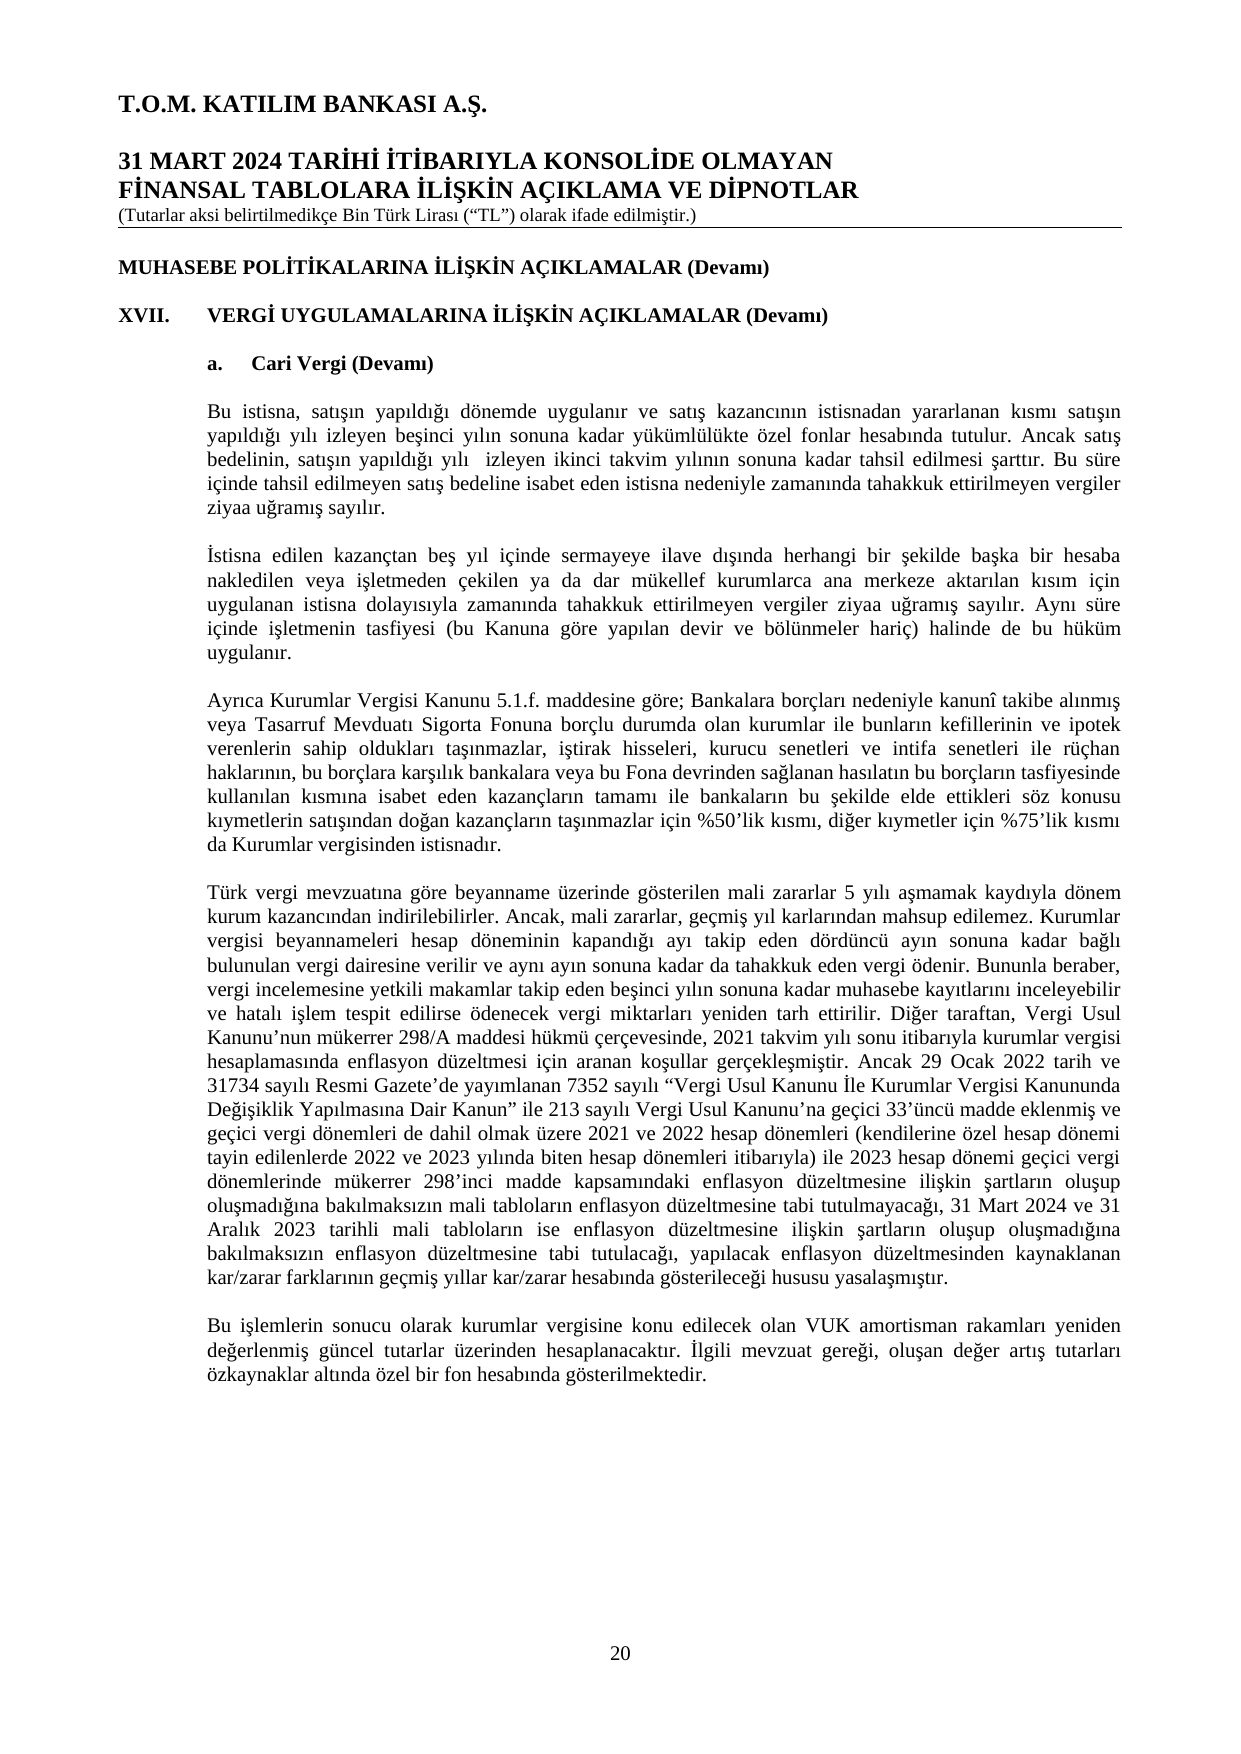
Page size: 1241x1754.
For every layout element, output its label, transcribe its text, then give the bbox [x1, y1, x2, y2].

text Bu istisna, satışın yapıldığı dönemde uygulanır ve satış kazancının istisnadan yararlanan kısmı satışın yapıldığı yılı izleyen beşinci yılın sonuna kadar yükümlülükte özel fonlar hesabında tutulur. Ancak satış bedelinin, satışın yapıldığı yılı izleyen ikinci takvim yılının sonuna kadar tahsil edilmesi şarttır. Bu süre içinde tahsil edilmeyen satış bedeline isabet eden istisna nedeniyle zamanında tahakkuk ettirilmeyen vergiler ziyaa uğramış sayılır. [207, 399, 1122, 519]
text Türk vergi mevzuatına göre beyanname üzerinde gösterilen mali zararlar 5 yılı aşmamak kaydıyla dönem kurum kazancından indirilebilirler. Ancak, mali zararlar, geçmiş yıl karlarından mahsup edilemez. Kurumlar vergisi beyannameleri hesap döneminin kapandığı ayı takip eden dördüncü ayın sonuna kadar bağlı bulunulan vergi dairesine verilir ve aynı ayın sonuna kadar da tahakkuk eden vergi ödenir. Bununla beraber, vergi incelemesine yetkili makamlar takip eden beşinci yılın sonuna kadar muhasebe kayıtlarını inceleyebilir ve hatalı işlem tespit edilirse ödenecek vergi miktarları yeniden tarh ettirilir. Diğer taraftan, Vergi Usul Kanunu’nun mükerrer 298/A maddesi hükmü çerçevesinde, 2021 takvim yılı sonu itibarıyla kurumlar vergisi hesaplamasında enflasyon düzeltmesi için aranan koşullar gerçekleşmiştir. Ancak 29 Ocak 2022 tarih ve 31734 sayılı Resmi Gazete’de yayımlanan 7352 sayılı “Vergi Usul Kanunu İle Kurumlar Vergisi Kanununda Değişiklik Yapılmasına Dair Kanun” ile 213 sayılı Vergi Usul Kanunu’na geçici 33’üncü madde eklenmiş ve geçici vergi dönemleri de dahil olmak üzere 2021 ve 2022 hesap dönemleri (kendilerine özel hesap dönemi tayin edilenlerde 2022 ve 2023 yılında biten hesap dönemleri itibarıyla) ile 2023 hesap dönemi geçici vergi dönemlerinde mükerrer 298’inci madde kapsamındaki enflasyon düzeltmesine ilişkin şartların oluşup oluşmadığına bakılmaksızın mali tabloların enflasyon düzeltmesine tabi tutulmayacağı, 31 Mart 2024 ve 31 Aralık 2023 tarihli mali tabloların ise enflasyon düzeltmesine ilişkin şartların oluşup oluşmadığına bakılmaksızın enflasyon düzeltmesine tabi tutulacağı, yapılacak enflasyon düzeltmesinden kaynaklanan kar/zarar farklarının geçmiş yıllar kar/zarar hesabında gösterileceği hususu yasalaşmıştır. [207, 880, 1122, 1289]
text Bu işlemlerin sonucu olarak kurumlar vergisine konu edilecek olan VUK amortisman rakamları yeniden değerlenmiş güncel tutarlar üzerinden hesaplanacaktır. İlgili mevzuat gereği, oluşan değer artış tutarları özkaynaklar altında özel bir fon hesabında gösterilmektedir. [207, 1313, 1122, 1386]
list Cari Vergi (Devamı) [207, 351, 1122, 375]
list MUHASEBE POLİTİKALARINA İLİŞKİN AÇIKLAMALAR (Devamı) [118, 255, 1122, 279]
text İstisna edilen kazançtan beş yıl içinde sermayeye ilave dışında herhangi bir şekilde başka bir hesaba nakledilen veya işletmeden çekilen ya da dar mükellef kurumlarca ana merkeze aktarılan kısım için uygulanan istisna dolayısıyla zamanında tahakkuk ettirilmeyen vergiler ziyaa uğramış sayılır. Aynı süre içinde işletmenin tasfiyesi (bu Kanuna göre yapılan devir ve bölünmeler hariç) halinde de bu hüküm uygulanır. [207, 543, 1122, 664]
text XVII. VERGİ UYGULAMALARINA İLİŞKİN AÇIKLAMALAR (Devamı) [118, 303, 1122, 327]
text Ayrıca Kurumlar Vergisi Kanunu 5.1.f. maddesine göre; Bankalara borçları nedeniyle kanunî takibe alınmış veya Tasarruf Mevduatı Sigorta Fonuna borçlu durumda olan kurumlar ile bunların kefillerinin ve ipotek verenlerin sahip oldukları taşınmazlar, iştirak hisseleri, kurucu senetleri ve intifa senetleri ile rüçhan haklarının, bu borçlara karşılık bankalara veya bu Fona devrinden sağlanan hasılatın bu borçların tasfiyesinde kullanılan kısmına isabet eden kazançların tamamı ile bankaların bu şekilde elde ettikleri söz konusu kıymetlerin satışından doğan kazançların taşınmazlar için %50’lik kısmı, diğer kıymetler için %75’lik kısmı da Kurumlar vergisinden istisnadır. [207, 688, 1122, 856]
